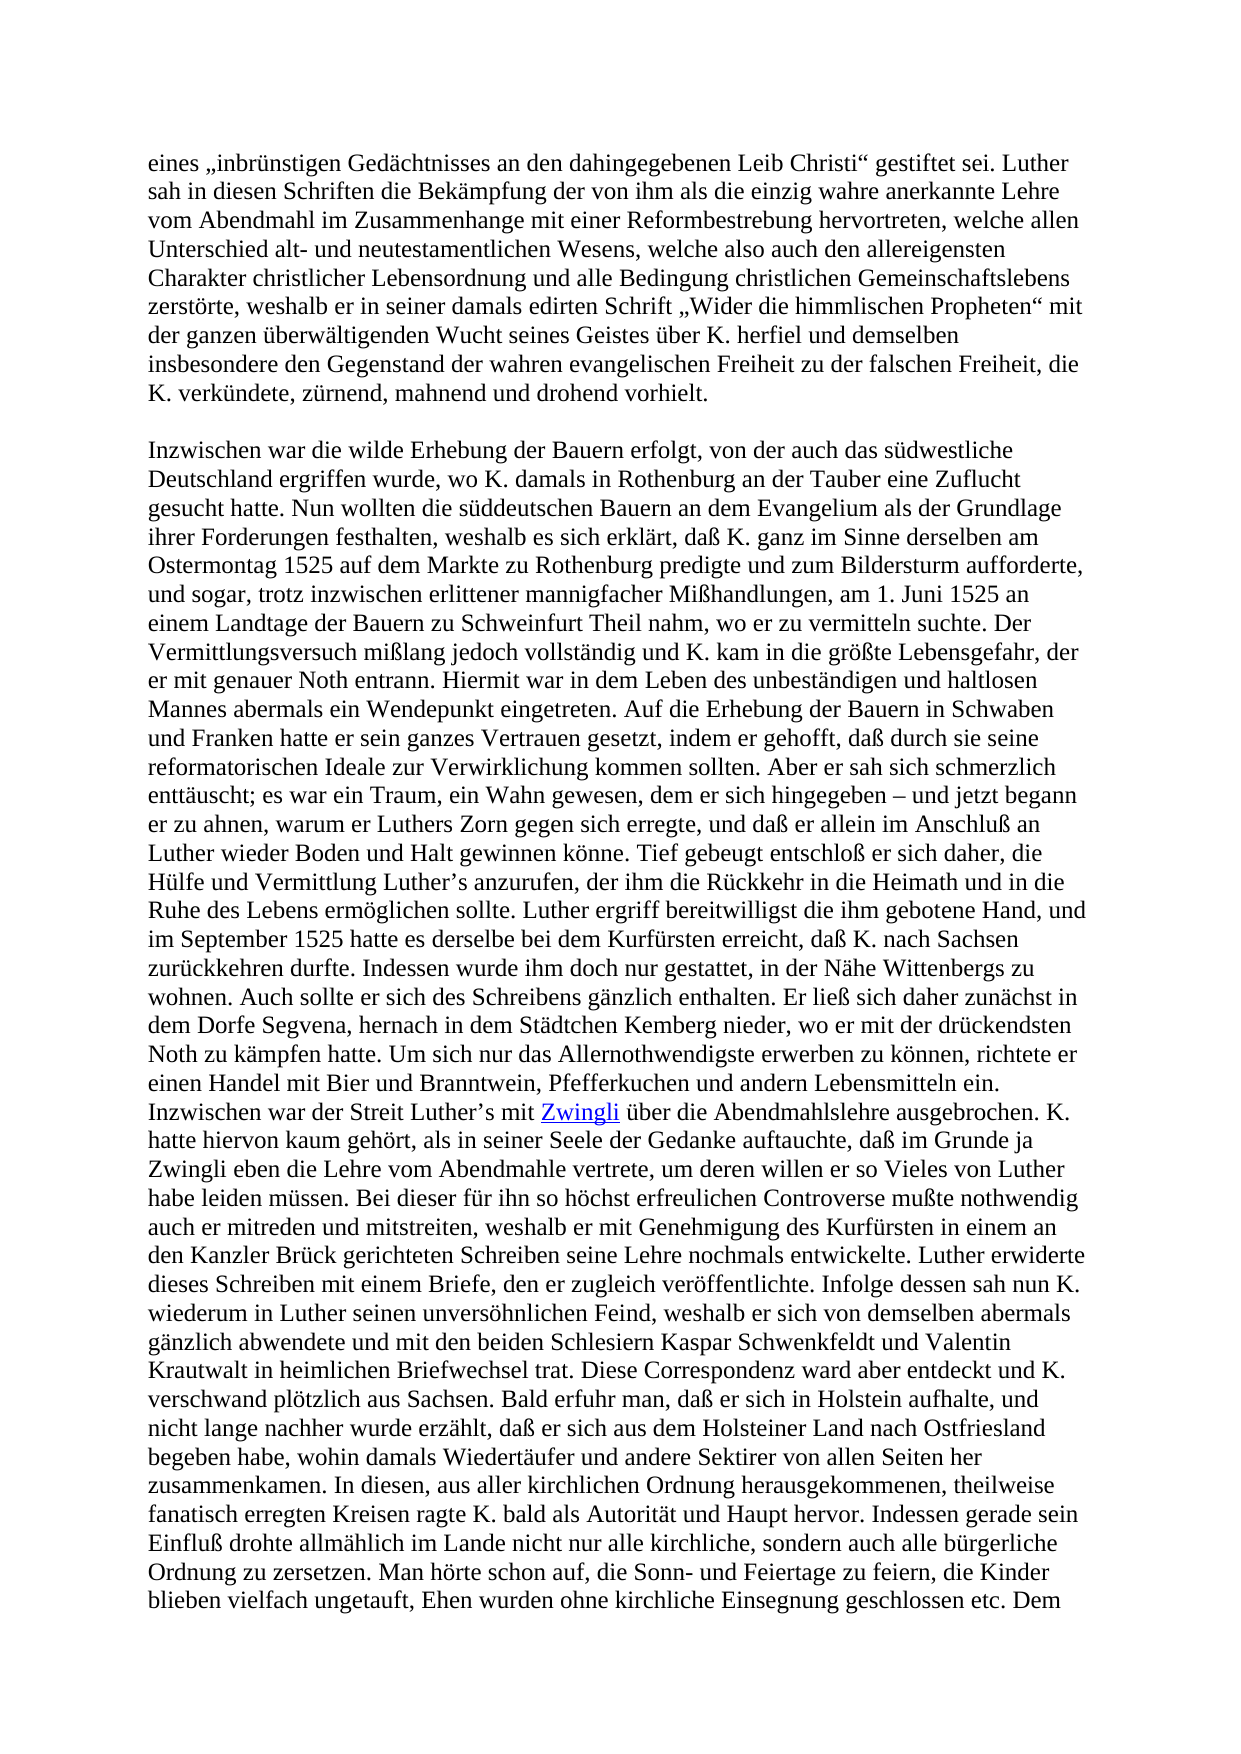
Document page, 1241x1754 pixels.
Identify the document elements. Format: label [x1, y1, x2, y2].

text [148, 436, 1093, 1614]
text [148, 148, 1093, 406]
